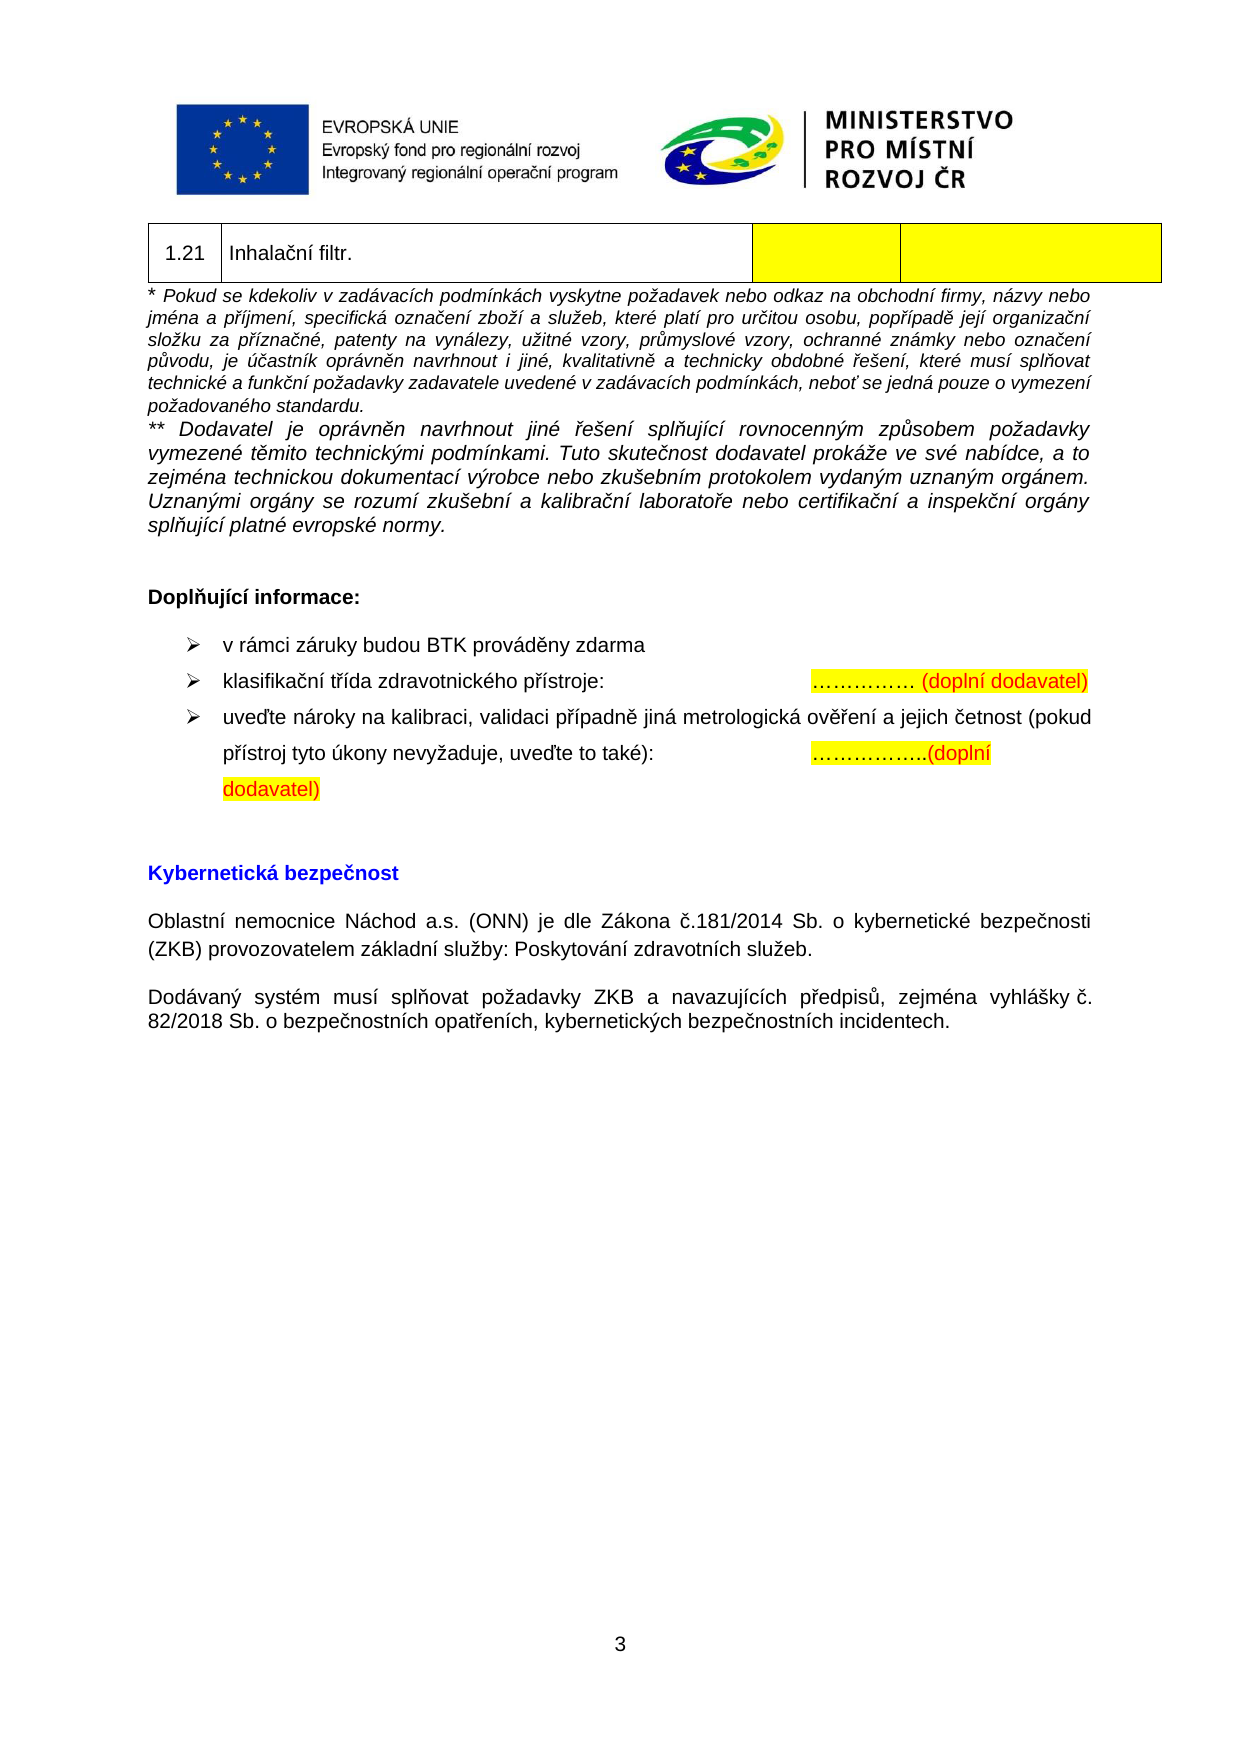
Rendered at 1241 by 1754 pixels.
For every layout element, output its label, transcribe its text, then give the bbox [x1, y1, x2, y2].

list uveďte nároky na kalibraci, validaci případně jiná metrologická ověření a jejich četnost (pokud přístroj tyto úkony nevyžaduje, uveďte to také): ……………..(doplní dodavatel) [185, 705, 1093, 801]
table_cell Inhalační filtr. [222, 224, 752, 282]
table_cell [901, 224, 1161, 282]
text Oblastní nemocnice Náchod a.s. (ONN) je dle Zákona č.181/2014 Sb. o kybernetické bezpečnosti (ZKB) provozovatelem základní služby: Poskytování zdravotních služeb. [148, 909, 1093, 960]
list klasifikační třída zdravotnického přístroje: …………… (doplní dodavatel) [185, 669, 811, 693]
text * Pokud se kdekoliv v zadávacích podmínkách vyskytne požadavek nebo odkaz na obchodní firmy, názvy nebo jména a příjmení, specifická označení zboží a služeb, které platí pro určitou osobu, popřípadě její organizační složku za příznačné, patenty na vynálezy, užitné vzory, průmyslové vzory, ochranné známky nebo označení původu, je účastník oprávněn navrhnout i jiné, kvalitativně a technicky obdobné řešení, které musí splňovat technické a funkční požadavky zadavatele uvedené v zadávacích podmínkách, neboť se jedná pouze o vymezení požadovaného standardu. [148, 283, 1093, 417]
text Doplňující informace: [148, 585, 1093, 609]
table_cell [753, 224, 900, 282]
list v rámci záruky budou BTK prováděny zdarma [185, 633, 1093, 657]
text ** Dodavatel je oprávněn navrhnout jiné řešení splňující rovnocenným způsobem požadavky vymezené těmito technickými podmínkami. Tuto skutečnost dodavatel prokáže ve své nabídce, a to zejména technickou dokumentací výrobce nebo zkušebním protokolem vydaným uznaným orgánem. Uznanými orgány se rozumí zkušební a kalibrační laboratoře nebo certifikační a inspekční orgány splňující platné evropské normy. [148, 417, 1093, 537]
table_cell 1.21 [149, 224, 221, 282]
text Kybernetická bezpečnost [148, 861, 1093, 884]
text Dodávaný systém musí splňovat požadavky ZKB a navazujících předpisů, zejména vyhlášky č. 82/2018 Sb. o bezpečnostních opatřeních, kybernetických bezpečnostních incidentech. [148, 985, 1093, 1033]
